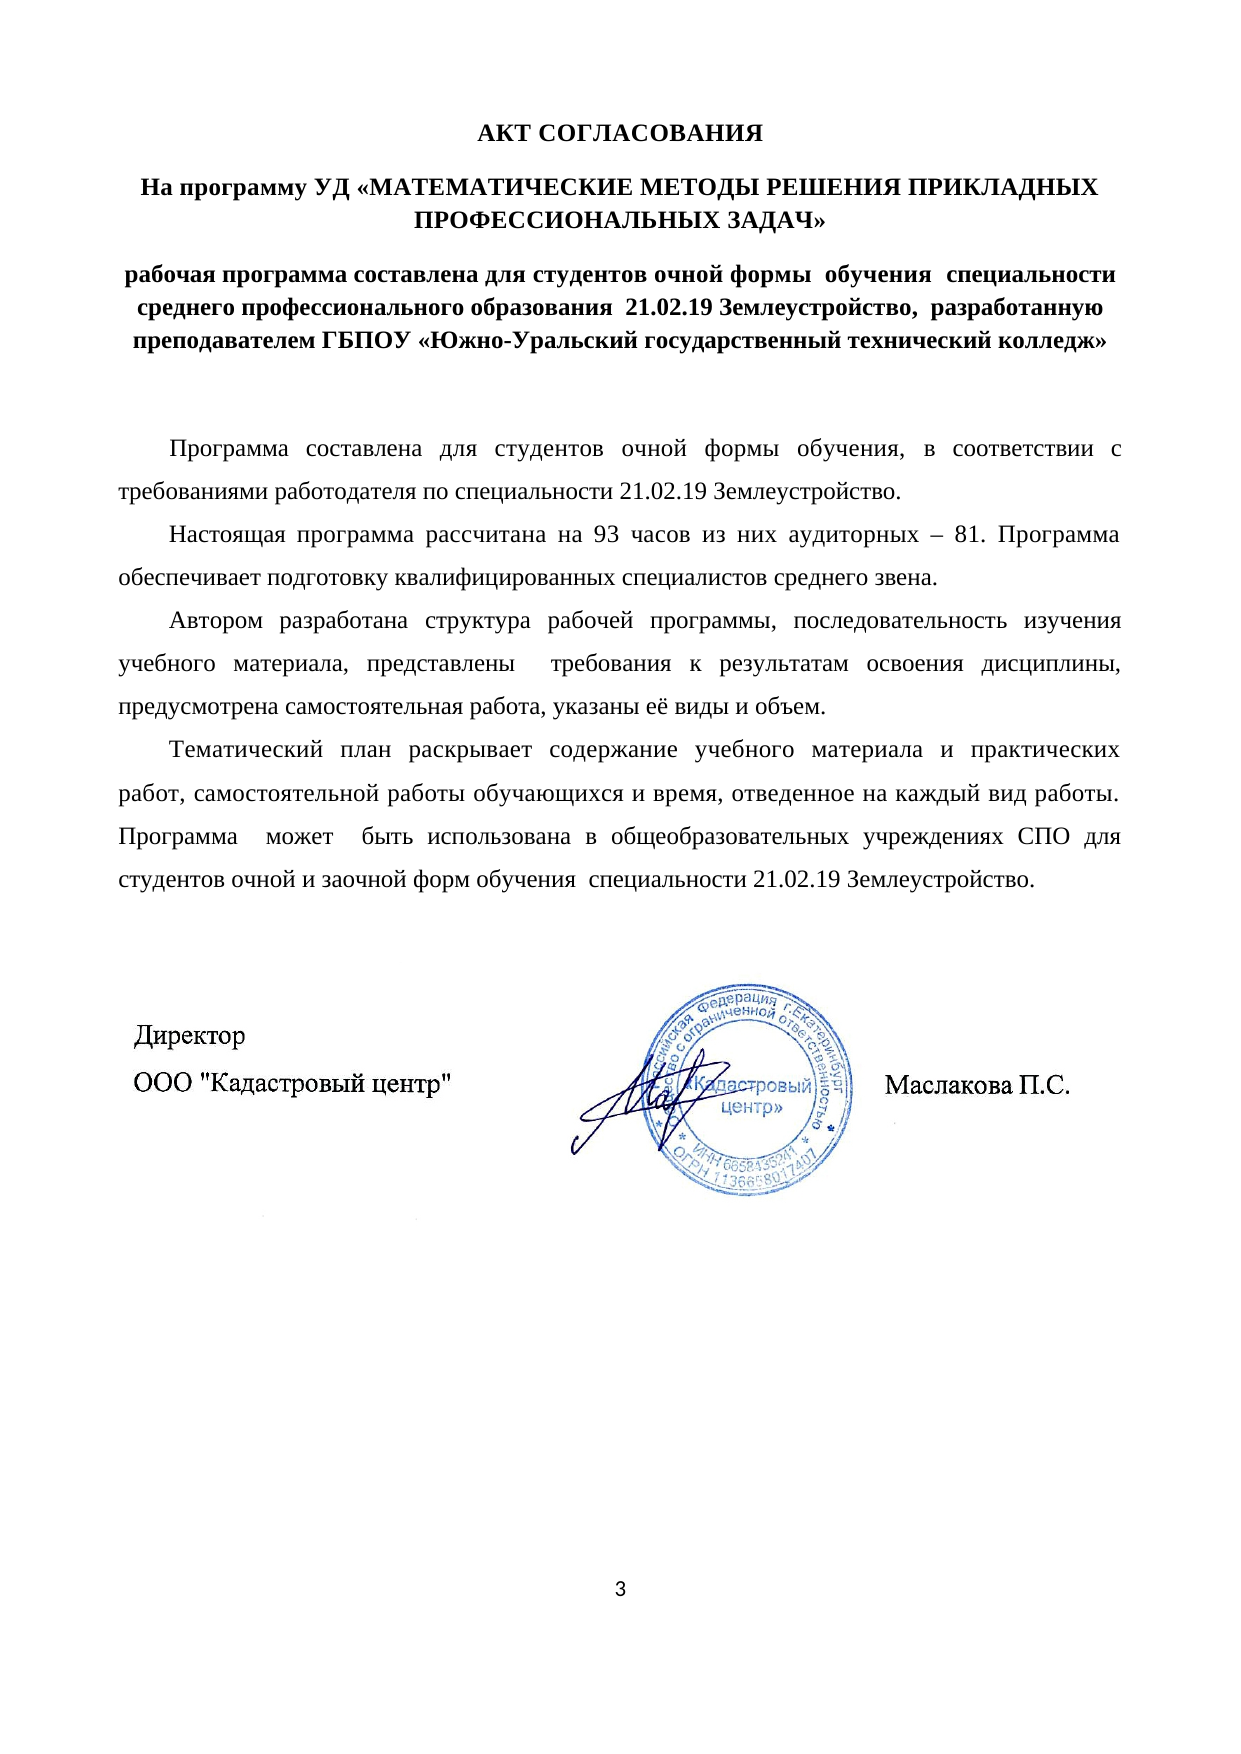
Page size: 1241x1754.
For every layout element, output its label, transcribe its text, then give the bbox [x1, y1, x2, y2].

picture [118, 948, 1092, 1243]
subtitle Программа составлена для студентов очной формы обучения, в соответствии с требованиями работодателя по специальности 21.02.19 Землеустройство. [118, 433, 1122, 504]
text Настоящая программа рассчитана на 93 часов из них аудиторных – 81. Программа обеспечивает подготовку квалифицированных специалистов среднего звена. [118, 519, 1122, 591]
text рабочая программа составлена для студентов очной формы обучения специальности среднего профессионального образования 21.02.19 Землеустройство, разработанную преподавателем ГБПОУ «Южно-Уральский государственный технический колледж» [118, 259, 1122, 354]
text Тематический план раскрывает содержание учебного материала и практических работ, самостоятельной работы обучающихся и время, отведенное на каждый вид работы. Программа может быть использована в общеобразовательных учреждениях СПО для студентов очной и заочной форм обучения специальности 21.02.19 Землеустройство. [118, 734, 1122, 893]
text Автором разработана структура рабочей программы, последовательность изучения учебного материала, представлены требования к результатам освоения дисциплины, предусмотрена самостоятельная работа, указаны её виды и объем. [118, 605, 1122, 720]
text На программу УД «МАТЕМАТИЧЕСКИЕ МЕТОДЫ РЕШЕНИЯ ПРИКЛАДНЫХ ПРОФЕССИОНАЛЬНЫХ ЗАДАЧ» [118, 172, 1122, 234]
text АКТ СОГЛАСОВАНИЯ [118, 118, 1122, 147]
